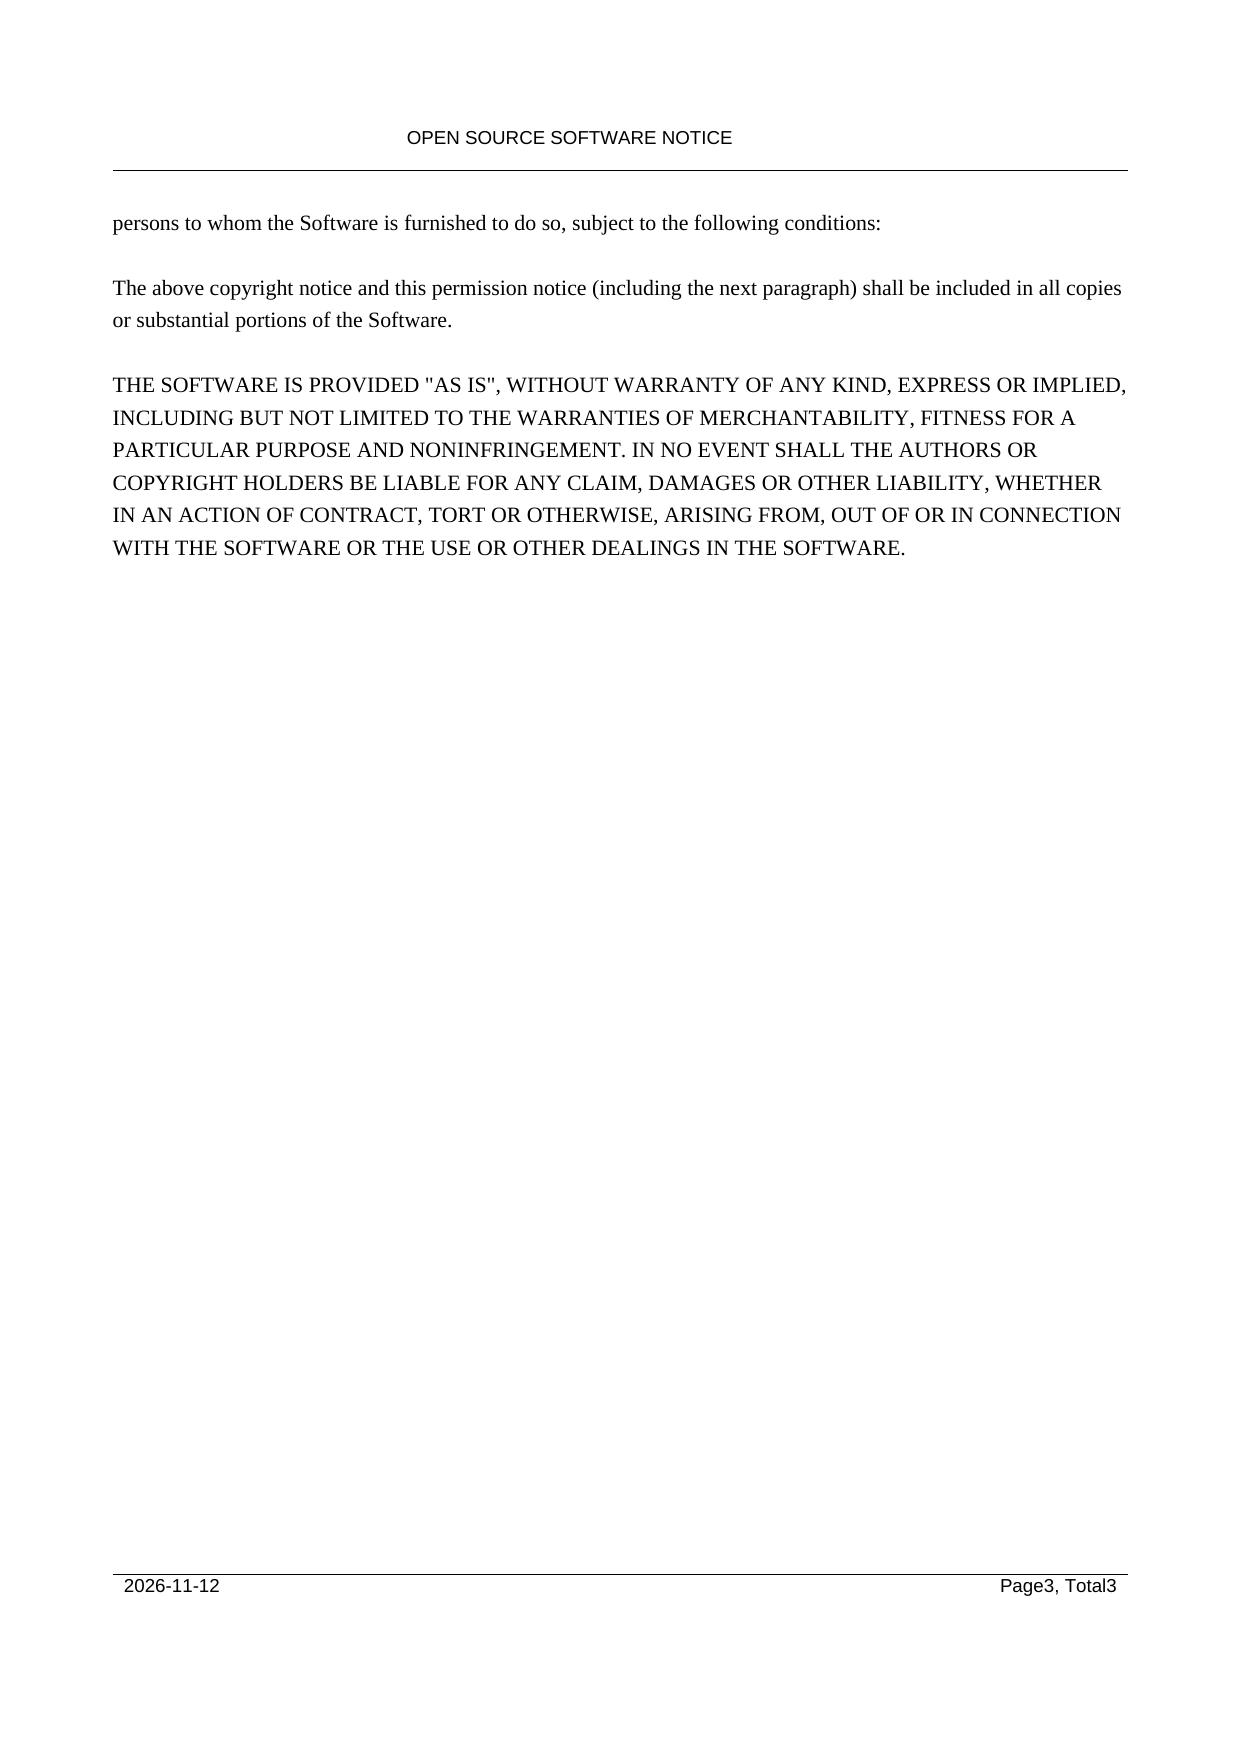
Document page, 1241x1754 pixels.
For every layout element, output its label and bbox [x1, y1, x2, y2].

text [112, 206, 1128, 564]
